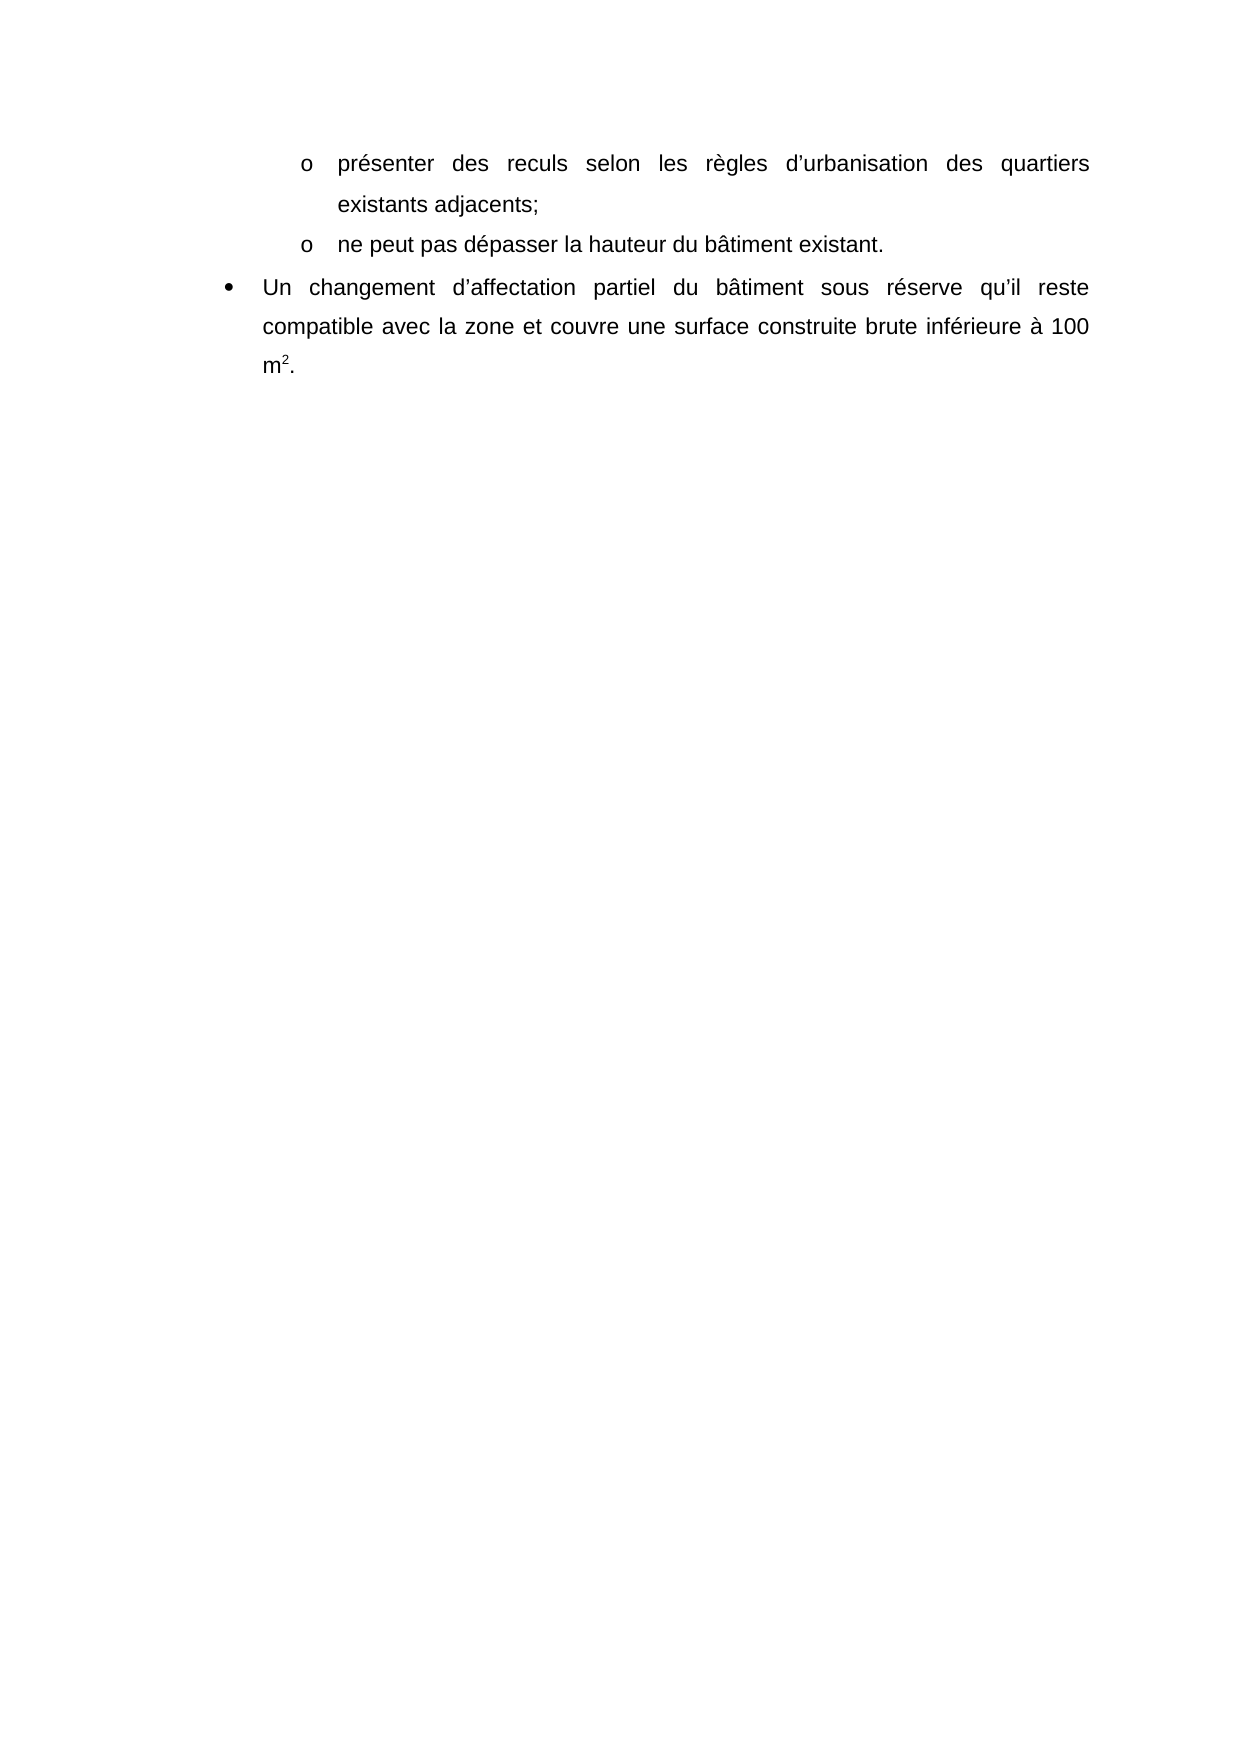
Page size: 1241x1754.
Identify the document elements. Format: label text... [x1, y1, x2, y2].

list présenter des reculs selon les règles d’urbanisation des quartiers existants adjacents; [300, 150, 1090, 218]
list ne peut pas dépasser la hauteur du bâtiment existant. [300, 231, 1090, 259]
list Un changement d’affectation partiel du bâtiment sous réserve qu’il reste compatible avec la zone et couvre une surface construite brute inférieure à 100 m2. [225, 273, 1090, 379]
